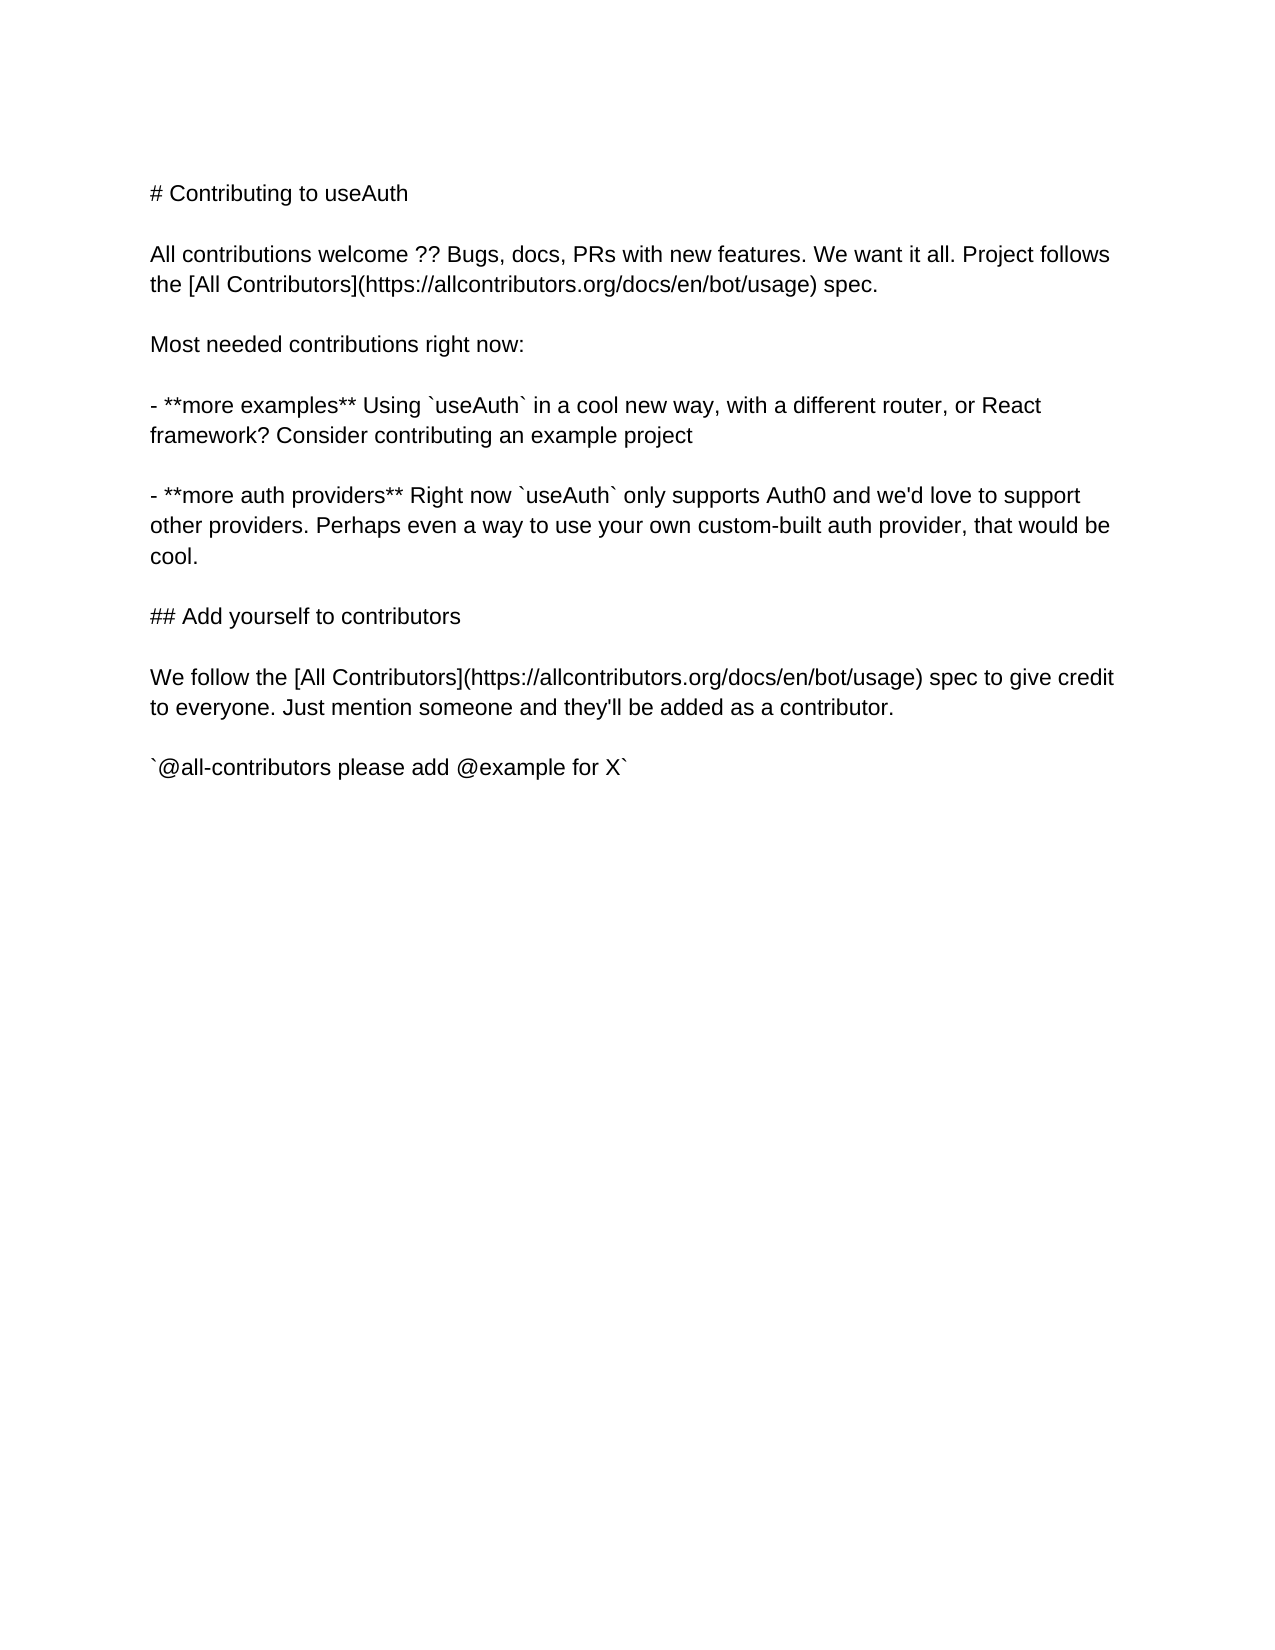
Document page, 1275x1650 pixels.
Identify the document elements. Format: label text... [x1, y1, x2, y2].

text Most needed contributions right now: [150, 331, 1125, 358]
text - **more examples** Using `useAuth` in a cool new way, with a different router, or React framework? Consider contributing an example project [150, 392, 1125, 448]
text ## Add yourself to contributors [150, 603, 1125, 629]
text All contributions welcome ?? Bugs, docs, PRs with new features. We want it all. Project follows the [All Contributors](https://allcontributors.org/docs/en/bot/usage) spec. [150, 241, 1125, 297]
text # Contributing to useAuth [150, 180, 1125, 207]
text - **more auth providers** Right now `useAuth` only supports Auth0 and we'd love to support other providers. Perhaps even a way to use your own custom-built auth provider, that would be cool. [150, 482, 1125, 569]
text We follow the [All Contributors](https://allcontributors.org/docs/en/bot/usage) spec to give credit to everyone. Just mention someone and they'll be added as a contributor. [150, 663, 1125, 720]
text `@all-contributors please add @example for X` [150, 754, 1125, 781]
